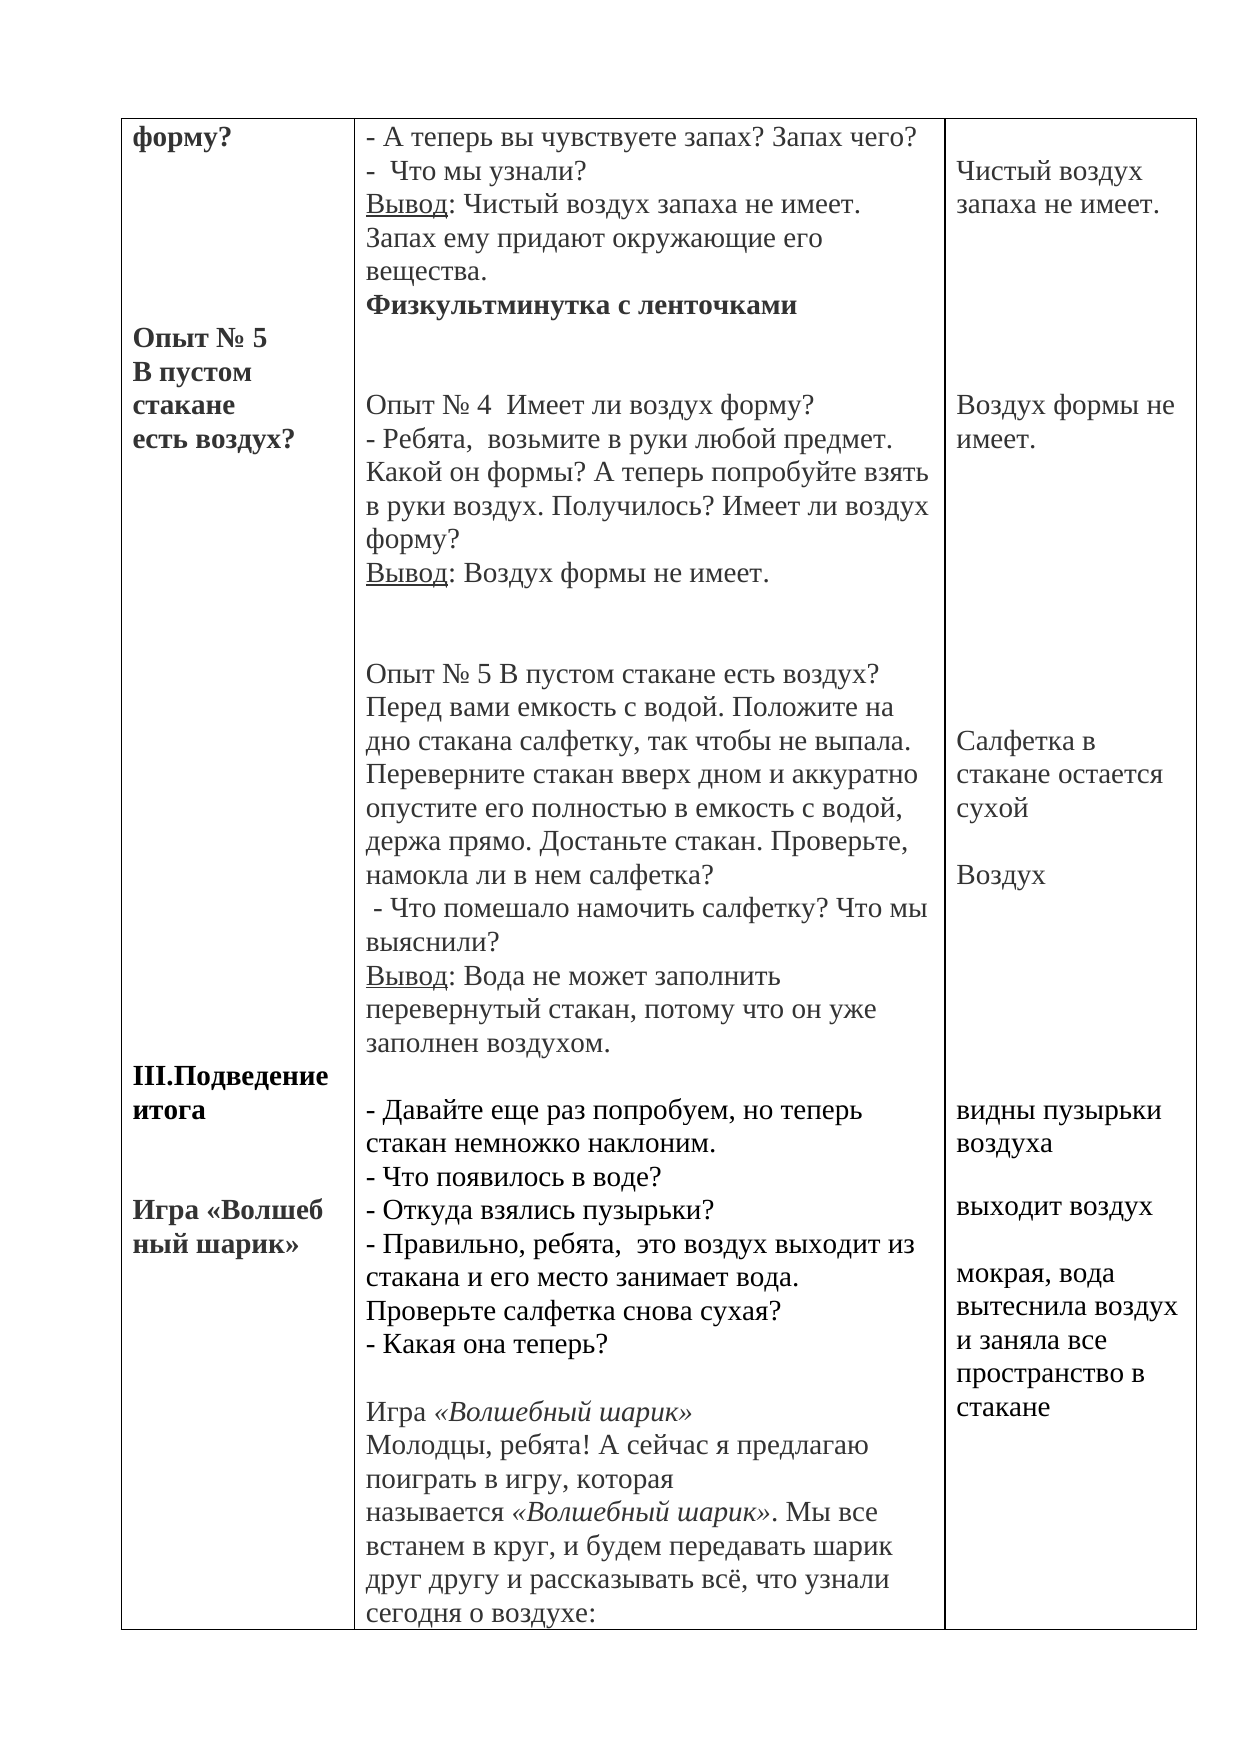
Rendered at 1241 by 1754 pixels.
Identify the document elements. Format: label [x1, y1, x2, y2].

table_cell [355, 119, 944, 1628]
table_cell [946, 119, 1196, 1628]
table_cell [122, 119, 354, 1628]
